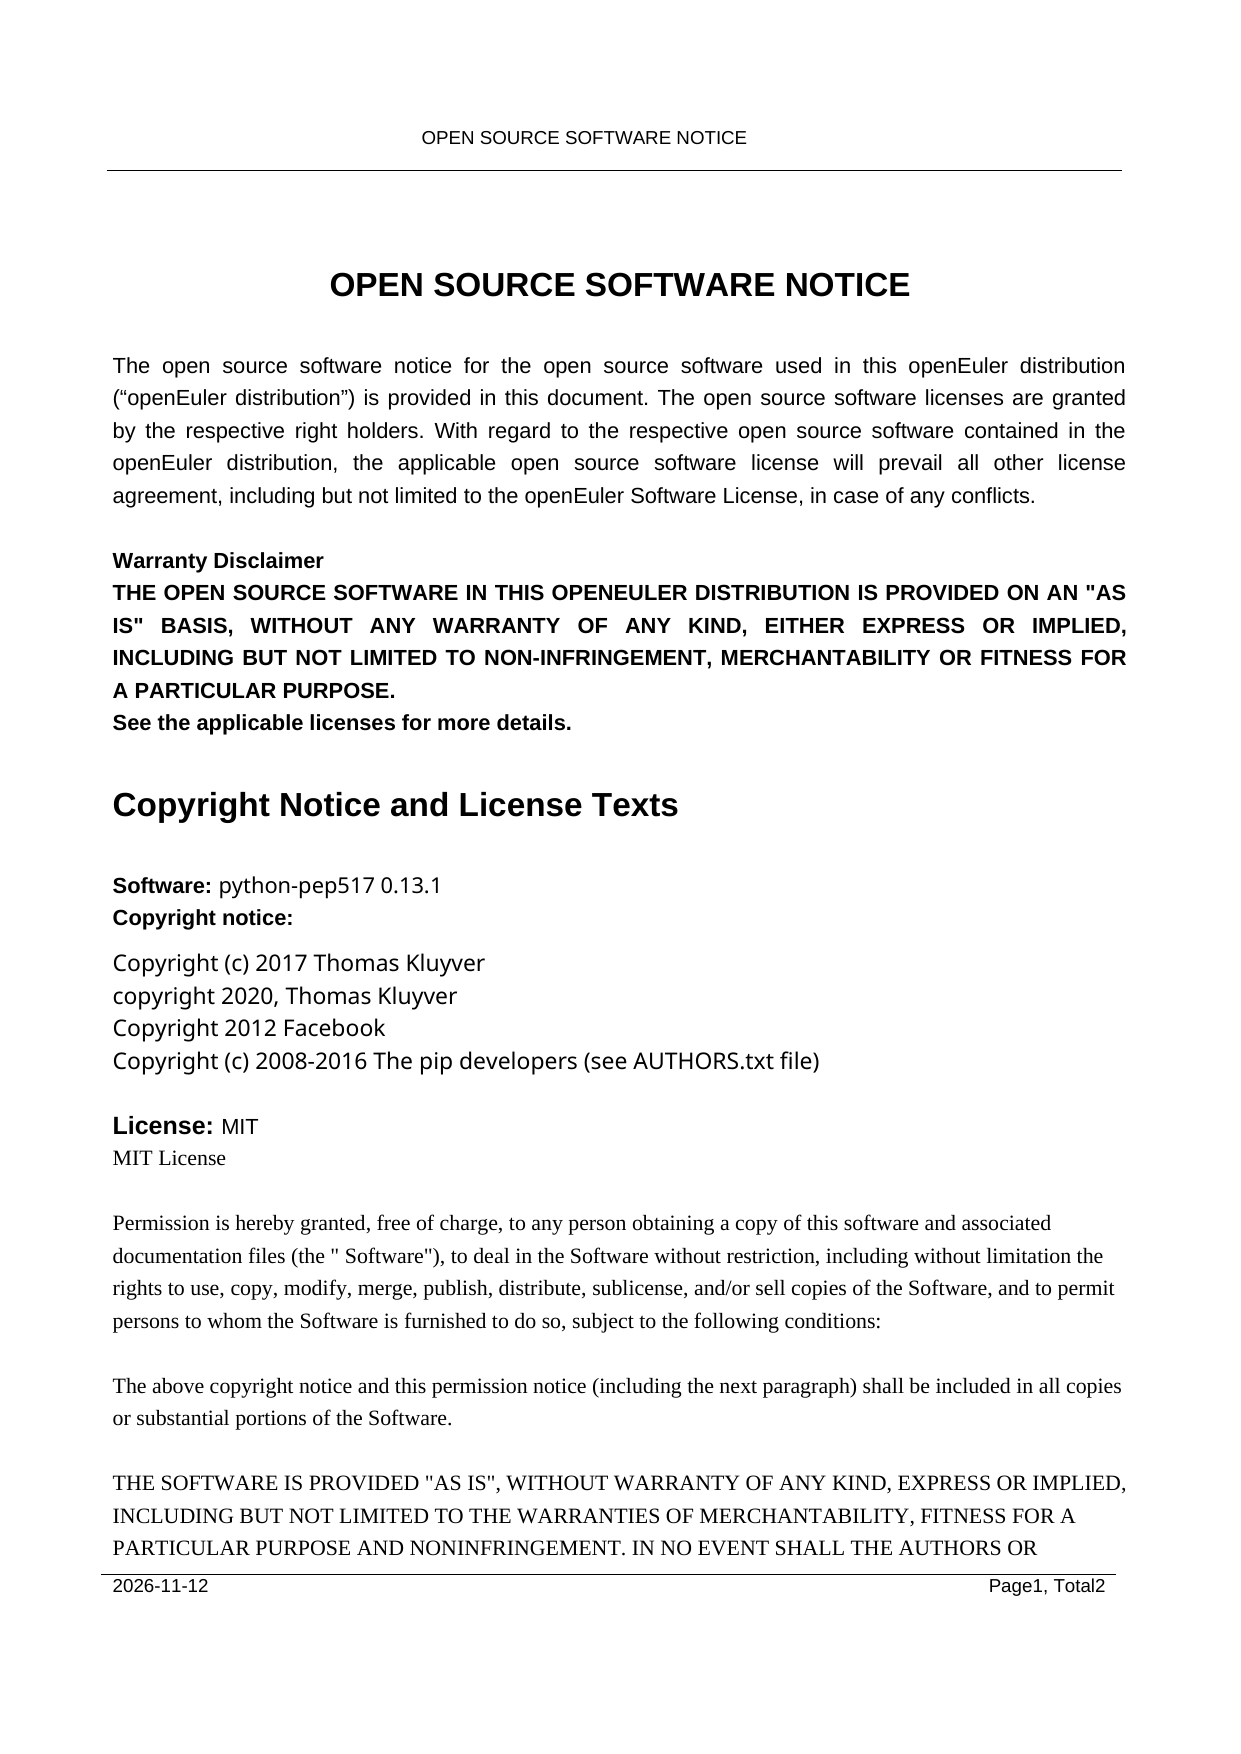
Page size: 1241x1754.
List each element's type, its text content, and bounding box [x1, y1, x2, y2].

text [112, 1142, 1128, 1564]
text OPEN SOURCE SOFTWARE NOTICE [112, 251, 1128, 316]
text Warranty Disclaimer [112, 544, 1128, 576]
text Copyright Notice and License Texts [112, 771, 1128, 836]
text Copyright notice: [112, 901, 1128, 934]
text THE OPEN SOURCE SOFTWARE IN THIS OPENEULER DISTRIBUTION IS PROVIDED ON AN "AS IS" BASIS, WITHOUT ANY WARRANTY OF ANY KIND, EITHER EXPRESS OR IMPLIED, INCLUDING BUT NOT LIMITED TO NON-INFRINGEMENT, MERCHANTABILITY OR FITNESS FOR A PARTICULAR PURPOSE. See the applicable licenses for more details. [112, 576, 1128, 739]
text License: MIT [112, 1109, 1128, 1142]
text Copyright (c) 2017 Thomas Kluyver copyright 2020, Thomas Kluyver Copyright 2012 Facebook Copyright (c) 2008-2016 The pip developers (see AUTHORS.txt file) [112, 947, 1128, 1109]
title Software: python-pep517 0.13.1 [112, 869, 1128, 901]
text The open source software notice for the open source software used in this openEuler distribution (“openEuler distribution”) is provided in this document. The open source software licenses are granted by the respective right holders. With regard to the respective open source software contained in the openEuler distribution, the applicable open source software license will prevail all other license agreement, including but not limited to the openEuler Software License, in case of any conflicts. [112, 349, 1128, 511]
